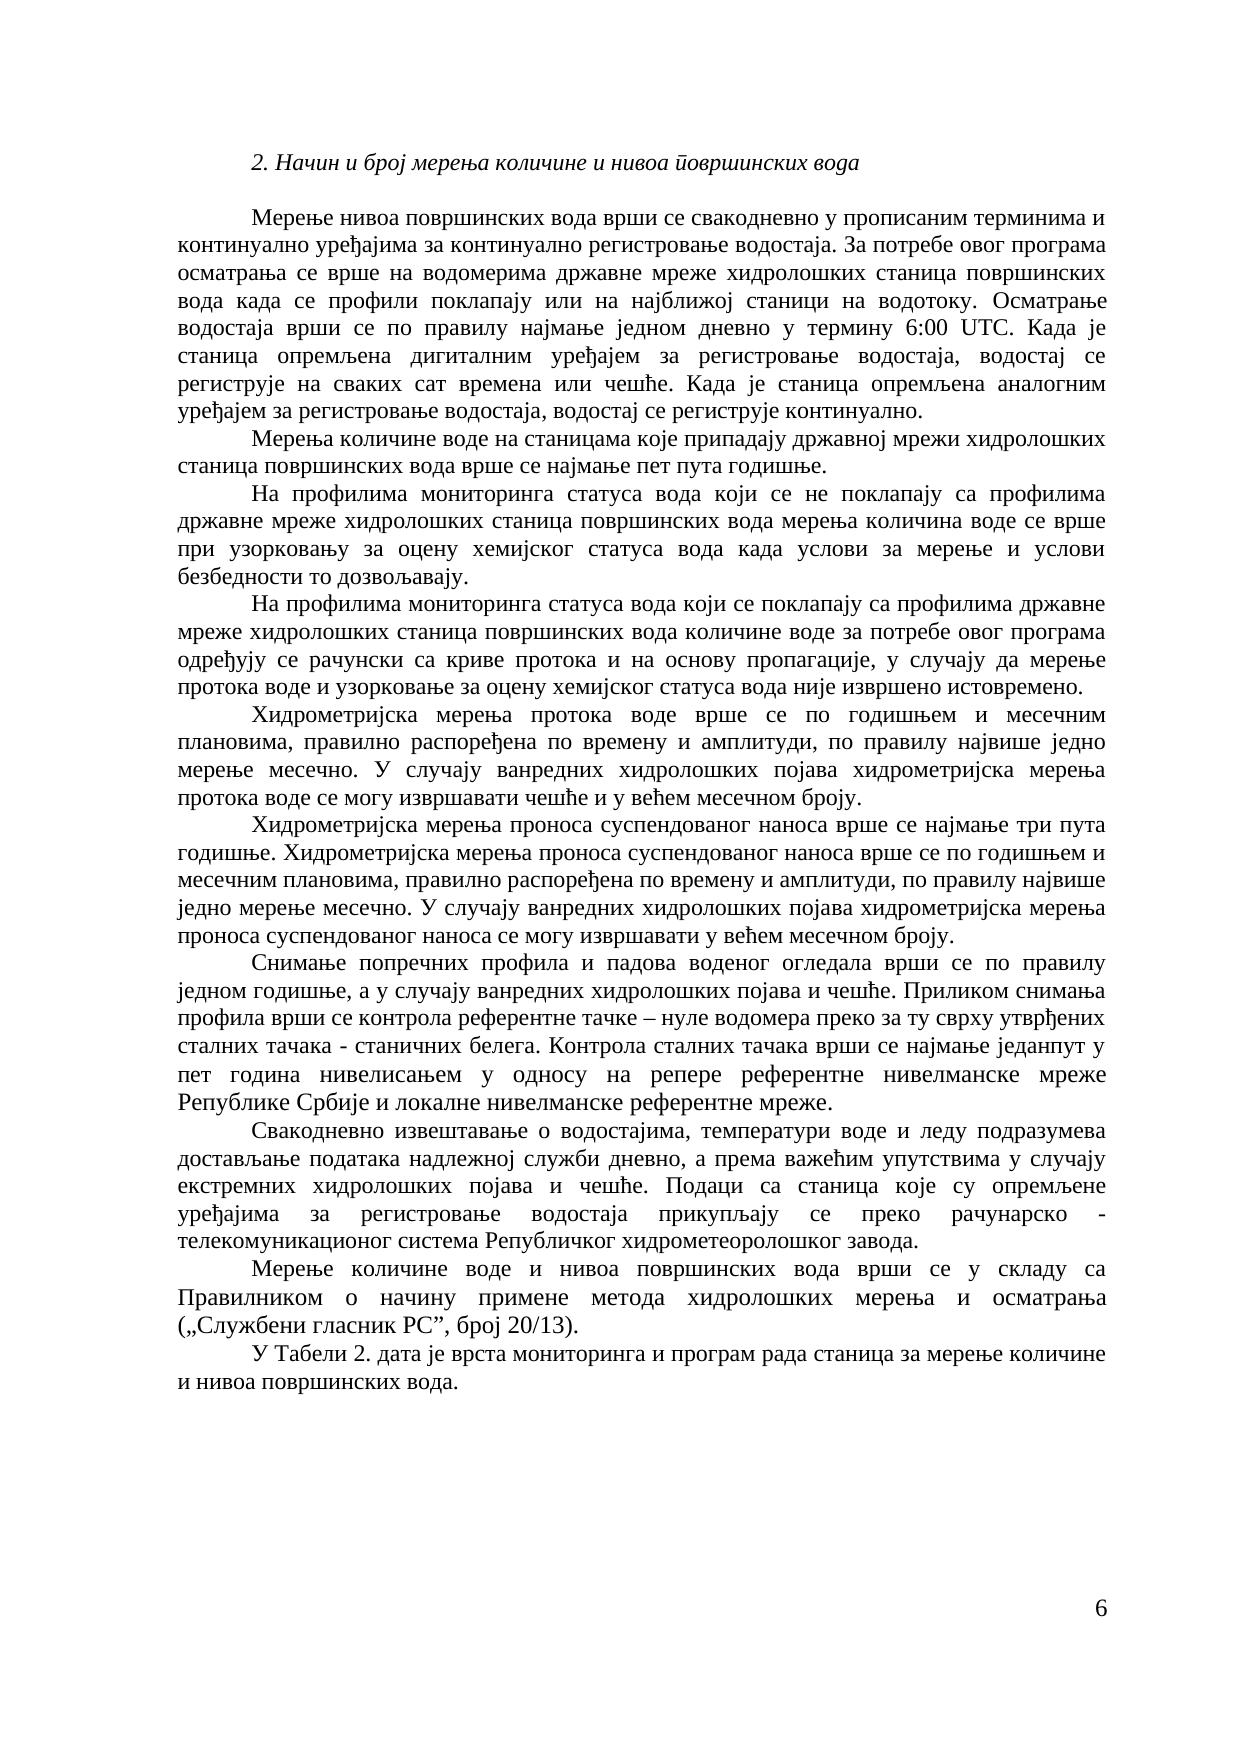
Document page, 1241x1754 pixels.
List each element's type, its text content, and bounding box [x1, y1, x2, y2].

text На профилима мониторинга статуса вода који се не поклапају са профилима државне мреже хидролошких станица површинских вода мерења количина воде се врше при узорковању за оцену хемијског статуса вода када услови за мерењe и услови безбедности то дозвољавају. [177, 479, 1107, 589]
text Снимање попречних профила и падова воденог огледала врши се по правилу једном годишње, а у случају ванредних хидролошких појава и чешће. Приликом снимања профила врши се контрола референтне тачке – нуле водомера преко за ту сврху утврђених сталних тачака - станичних белега. Контрола сталних тачака врши се најмање једанпут у пет година нивелисањем у односу на репере референтне нивелманске мреже Републике Србије и локалне нивелманске референтне мреже. [177, 948, 1107, 1116]
text Мерење количине воде и нивоа површинских вода врши се у складу са Правилником о начину примене метода хидролошких мерења и осматрања („Службени гласник РС”, број 20/13). [177, 1254, 1107, 1339]
text У Табели 2. дата је врста мониторинга и програм рада станица за мерење количине и нивоа површинских вода. [177, 1339, 1107, 1394]
text Мерења количине воде на станицама које припадају државној мрежи хидролошких станица површинских вода врше се најмање пет пута годишње. [177, 424, 1107, 479]
text Хидрометријска мерења протока воде врше се по годишњем и месечним плановима, правилно распоређена по времену и амплитуди, по правилу највише једно мерење месечно. У случају ванредних хидролошких појава хидрометријска мерења протока воде се могу извршавати чешће и у већем месечном броју. [177, 700, 1107, 810]
text На профилима мониторинга статуса вода који се поклапају са профилима државне мреже хидролошких станица површинских вода количине воде за потребе овог програма одређују се рачунски са криве протока и на основу пропагације, у случају да мерење протока воде и узорковање за оцену хемијског статуса вода није извршено истовремено. [177, 589, 1107, 700]
text Свакодневно извештавање о водостајима, температури воде и леду подразумева достављање података надлежној служби дневно, а према важећим упутствима у случају екстремних хидролошких појава и чешће. Подаци са станица које су опремљене уређајима за регистровање водостаја прикупљају се преко рачунарско - телекомуникационог система Републичког хидрометеоролошког завода. [177, 1116, 1107, 1254]
text Мерење нивоа површинских вода врши се свакодневно у прописаним терминима и континуално уређајима за континуално регистровање водостаја. За потребе овог програма осматрања се врше на водомерима државне мреже хидролошких станица површинских вода када се профили поклапају или на најближој станици на водотоку. Осматрање водостаја врши се по правилу најмање једном дневно у термину 6:00 UTC. Када је станица опремљена дигиталним уређајем за регистровање водостаја, водостај се региструје на сваких сат времена или чешће. Када је станица опремљена аналогним уређајем за регистровање водостаја, водостај се региструје континуално. [177, 203, 1107, 424]
text 2. Начин и број мерења количине и нивоа површинских вода [177, 148, 1107, 175]
text Хидрометријска мерења проноса суспендованог наноса врше се најмање три пута годишње. Хидрометријска мерења проноса суспендованог наноса врше се по годишњем и месечним плановима, правилно распоређена по времену и амплитуди, по правилу највише једно мерење месечно. У случају ванредних хидролошких појава хидрометријска мерења проноса суспендованог наноса се могу извршавати у већем месечном броју. [177, 810, 1107, 948]
